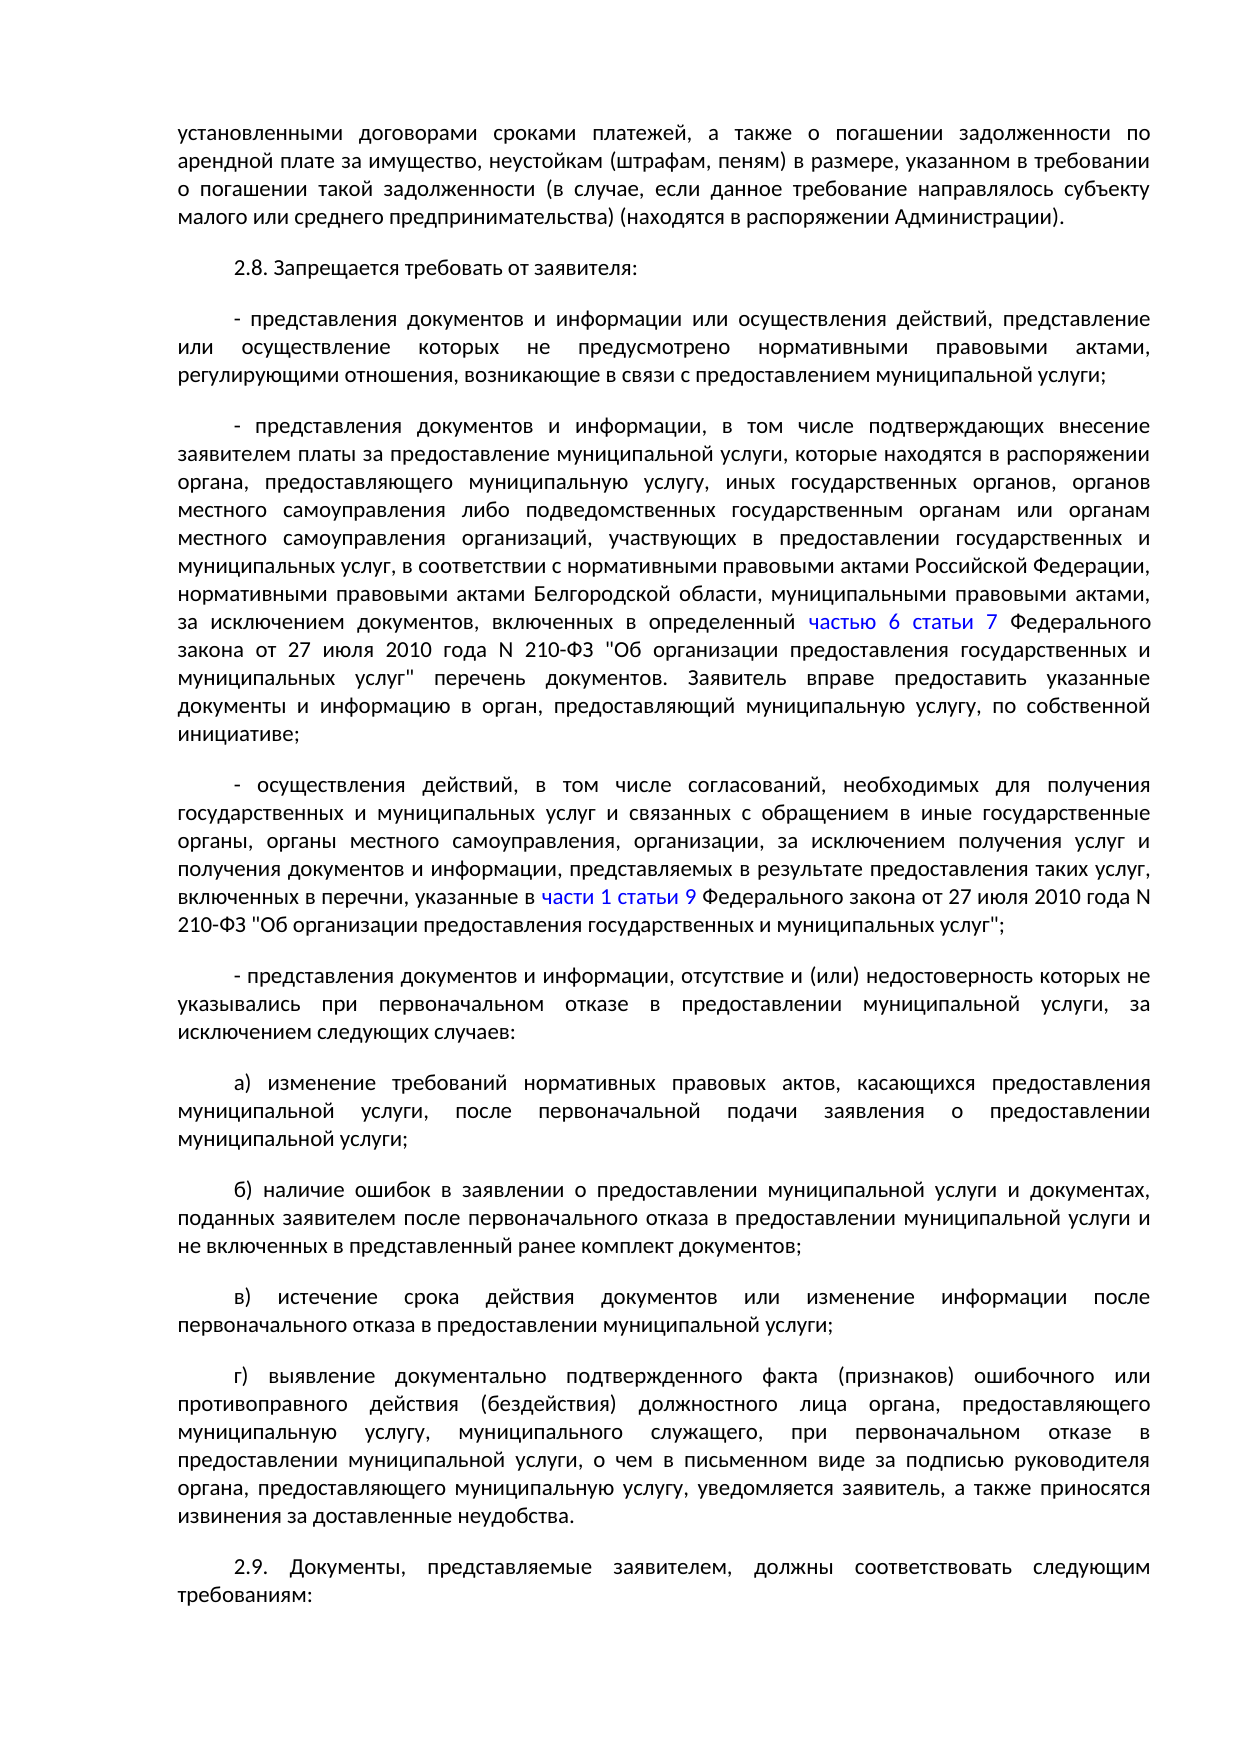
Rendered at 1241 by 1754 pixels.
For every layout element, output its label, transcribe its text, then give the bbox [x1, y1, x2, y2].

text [177, 118, 1152, 230]
text г) выявление документально подтвержденного факта (признаков) ошибочного или противоправного действия (бездействия) должностного лица органа, предоставляющего муниципальную услугу, муниципального служащего, при первоначальном отказе в предоставлении муниципальной услуги, о чем в письменном виде за подписью руководителя органа, предоставляющего муниципальную услугу, уведомляется заявитель, а также приносятся извинения за доставленные неудобства. [177, 1361, 1152, 1529]
text 2.8. Запрещается требовать от заявителя: [177, 253, 1152, 281]
text б) наличие ошибок в заявлении о предоставлении муниципальной услуги и документах, поданных заявителем после первоначального отказа в предоставлении муниципальной услуги и не включенных в представленный ранее комплект документов; [177, 1175, 1152, 1259]
text - представления документов и информации или осуществления действий, представление или осуществление которых не предусмотрено нормативными правовыми актами, регулирующими отношения, возникающие в связи с предоставлением муниципальной услуги; [177, 304, 1152, 388]
text в) истечение срока действия документов или изменение информации после первоначального отказа в предоставлении муниципальной услуги; [177, 1282, 1152, 1338]
text 2.9. Документы, представляемые заявителем, должны соответствовать следующим требованиям: [177, 1552, 1152, 1608]
text - представления документов и информации, отсутствие и (или) недостоверность которых не указывались при первоначальном отказе в предоставлении муниципальной услуги, за исключением следующих случаев: [177, 961, 1152, 1045]
text - представления документов и информации, в том числе подтверждающих внесение заявителем платы за предоставление муниципальной услуги, которые находятся в распоряжении органа, предоставляющего муниципальную услугу, иных государственных органов, органов местного самоуправления либо подведомственных государственным органам или органам местного самоуправления организаций, участвующих в предоставлении государственных и муниципальных услуг, в соответствии с нормативными правовыми актами Российской Федерации, нормативными правовыми актами Белгородской области, муниципальными правовыми актами, за исключением документов, включенных в определенный частью 6 статьи 7 Федерального закона от 27 июля 2010 года N 210-ФЗ "Об организации предоставления государственных и муниципальных услуг" перечень документов. Заявитель вправе предоставить указанные документы и информацию в орган, предоставляющий муниципальную услугу, по собственной инициативе; [177, 411, 1152, 747]
text а) изменение требований нормативных правовых актов, касающихся предоставления муниципальной услуги, после первоначальной подачи заявления о предоставлении муниципальной услуги; [177, 1068, 1152, 1152]
text - осуществления действий, в том числе согласований, необходимых для получения государственных и муниципальных услуг и связанных с обращением в иные государственные органы, органы местного самоуправления, организации, за исключением получения услуг и получения документов и информации, представляемых в результате предоставления таких услуг, включенных в перечни, указанные в части 1 статьи 9 Федерального закона от 27 июля 2010 года N 210-ФЗ "Об организации предоставления государственных и муниципальных услуг"; [177, 770, 1152, 938]
